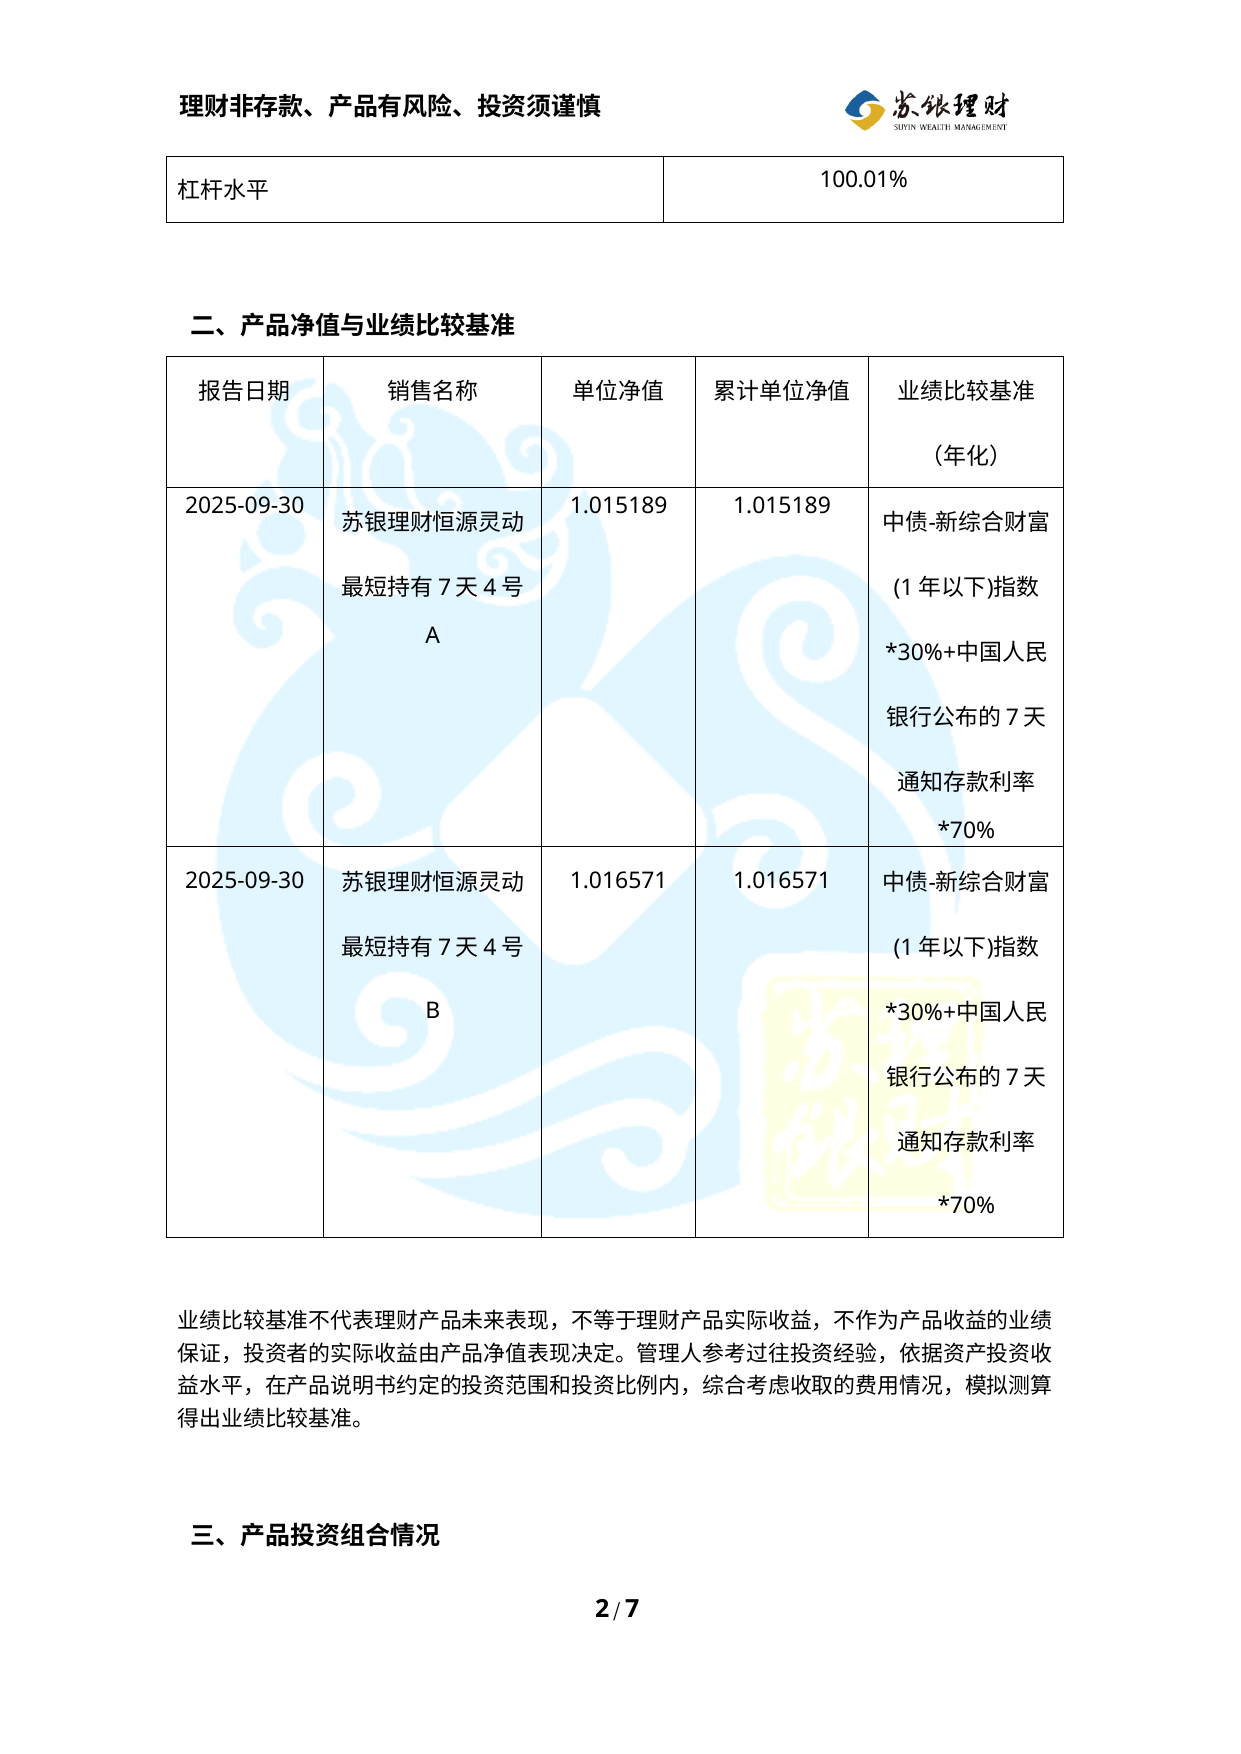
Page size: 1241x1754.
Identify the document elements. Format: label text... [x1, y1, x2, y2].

table_cell 2025-09-30 [167, 488, 323, 846]
table_cell 苏银理财恒源灵动最短持有7天4号B [324, 847, 541, 1237]
text 业绩比较基准不代表理财产品未来表现，不等于理财产品实际收益，不作为产品收益的业绩保证，投资者的实际收益由产品净值表现决定。管理人参考过往投资经验，依据资产投资收益水平，在产品说明书约定的投资范围和投资比例内，综合考虑收取的费用情况，模拟测算得出业绩比较基准。 [177, 1303, 1053, 1433]
table_cell 中债-新综合财富(1年以下)指数*30%+中国人民银行公布的7天通知存款利率*70% [869, 847, 1063, 1237]
subtitle 二、产品净值与业绩比较基准 [190, 291, 1053, 356]
table_cell 苏银理财恒源灵动最短持有7天4号A [324, 488, 541, 846]
table_cell 中债-新综合财富(1年以下)指数*30%+中国人民银行公布的7天通知存款利率*70% [869, 488, 1063, 846]
table_cell 1.015189 [696, 488, 868, 846]
subtitle 三、产品投资组合情况 [190, 1501, 1053, 1566]
table_header 销售名称 [324, 357, 541, 487]
table_cell 杠杆水平 [167, 157, 663, 222]
table_header 业绩比较基准（年化） [869, 357, 1063, 487]
table_cell 1.016571 [542, 847, 695, 1237]
table_header 单位净值 [542, 357, 695, 487]
table_header 累计单位净值 [696, 357, 868, 487]
table_cell 1.016571 [696, 847, 868, 1237]
table_cell 100.01% [664, 157, 1063, 222]
table_cell 2025-09-30 [167, 847, 323, 1237]
table_cell 1.015189 [542, 488, 695, 846]
picture [820, 72, 1039, 143]
table_header 报告日期 [167, 357, 323, 487]
